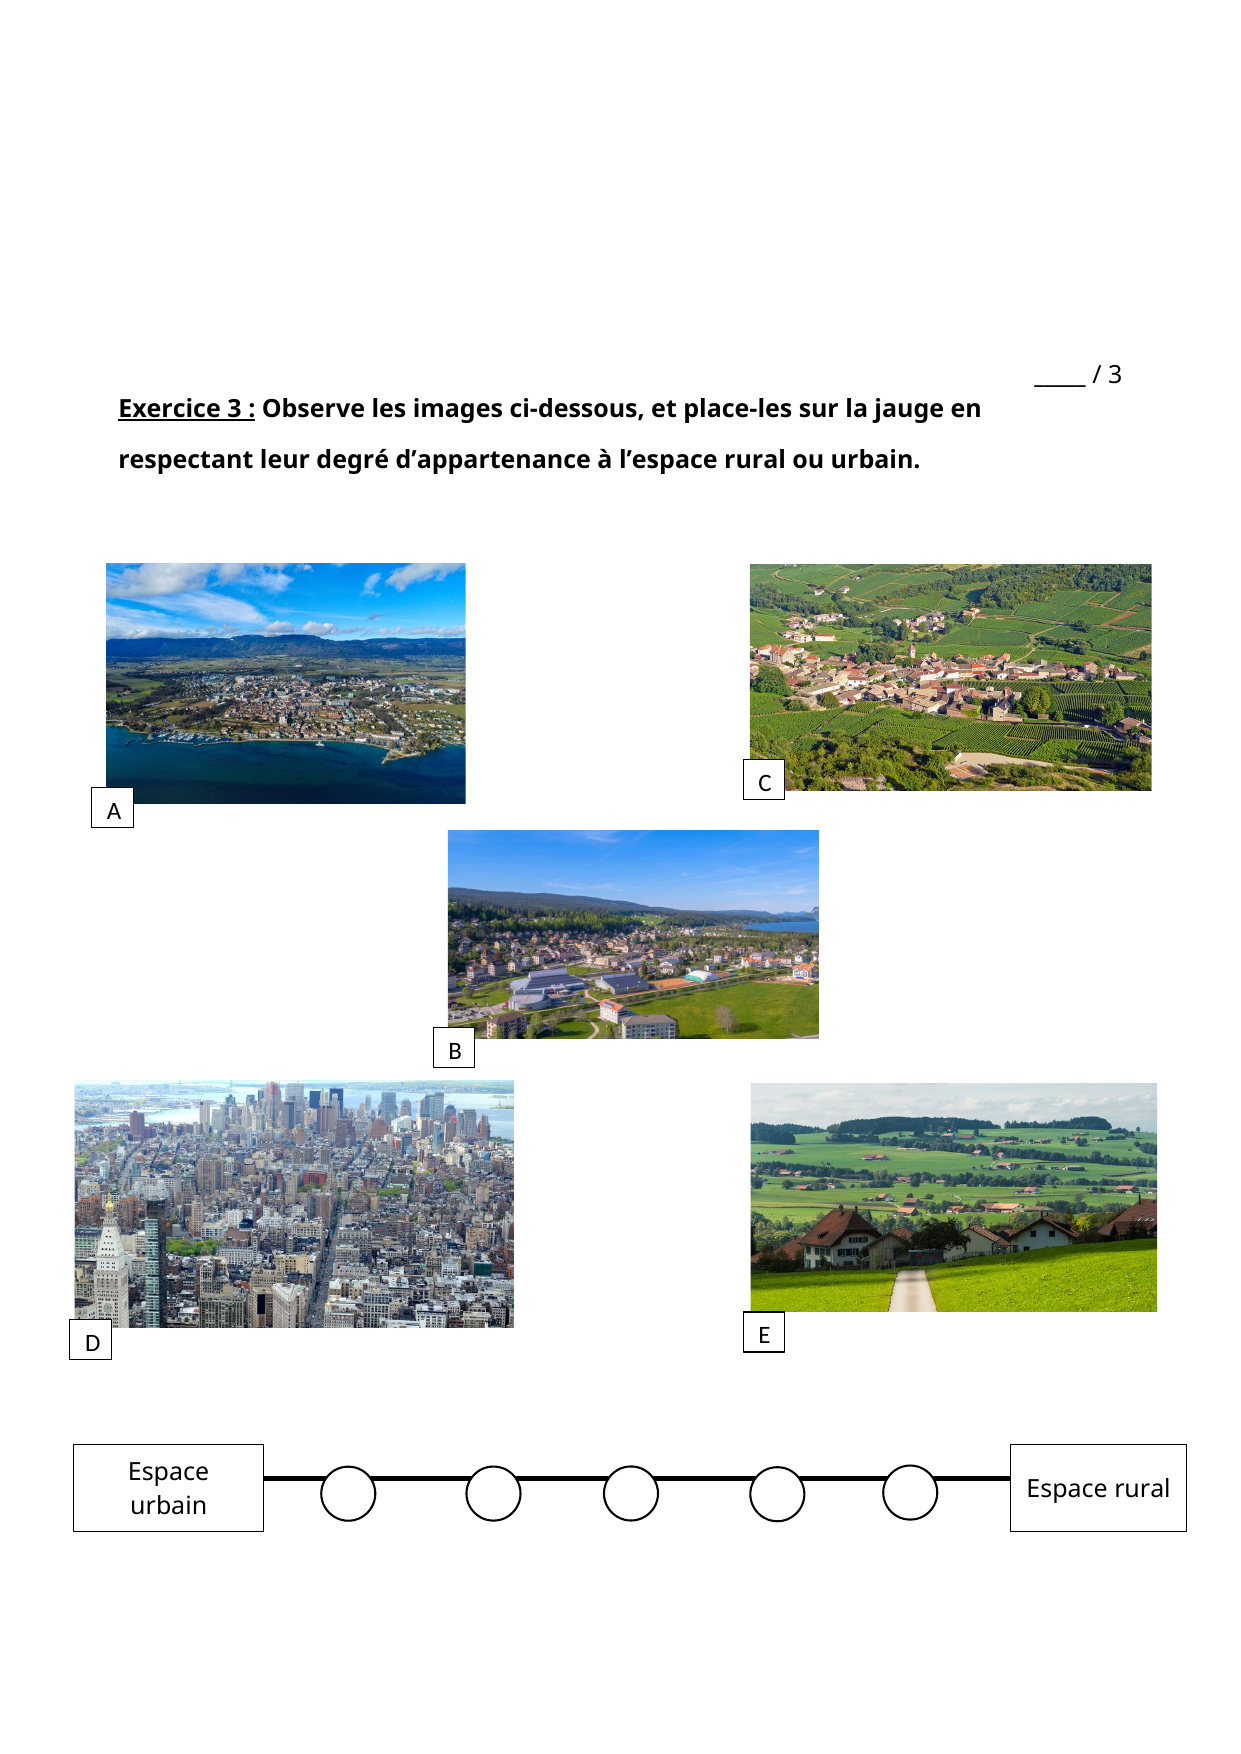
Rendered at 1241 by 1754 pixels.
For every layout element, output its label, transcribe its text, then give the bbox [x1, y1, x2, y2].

picture [447, 830, 819, 1039]
text _____ / 3 [118, 357, 1122, 391]
text Exercice 3 : Observe les images ci-dessous, et place-les sur la jauge en respectant leur degré d’appartenance à l’espace rural ou urbain. [118, 391, 1122, 476]
picture [106, 563, 466, 804]
picture [74, 1080, 514, 1328]
picture [750, 1083, 1158, 1312]
picture [749, 564, 1152, 791]
